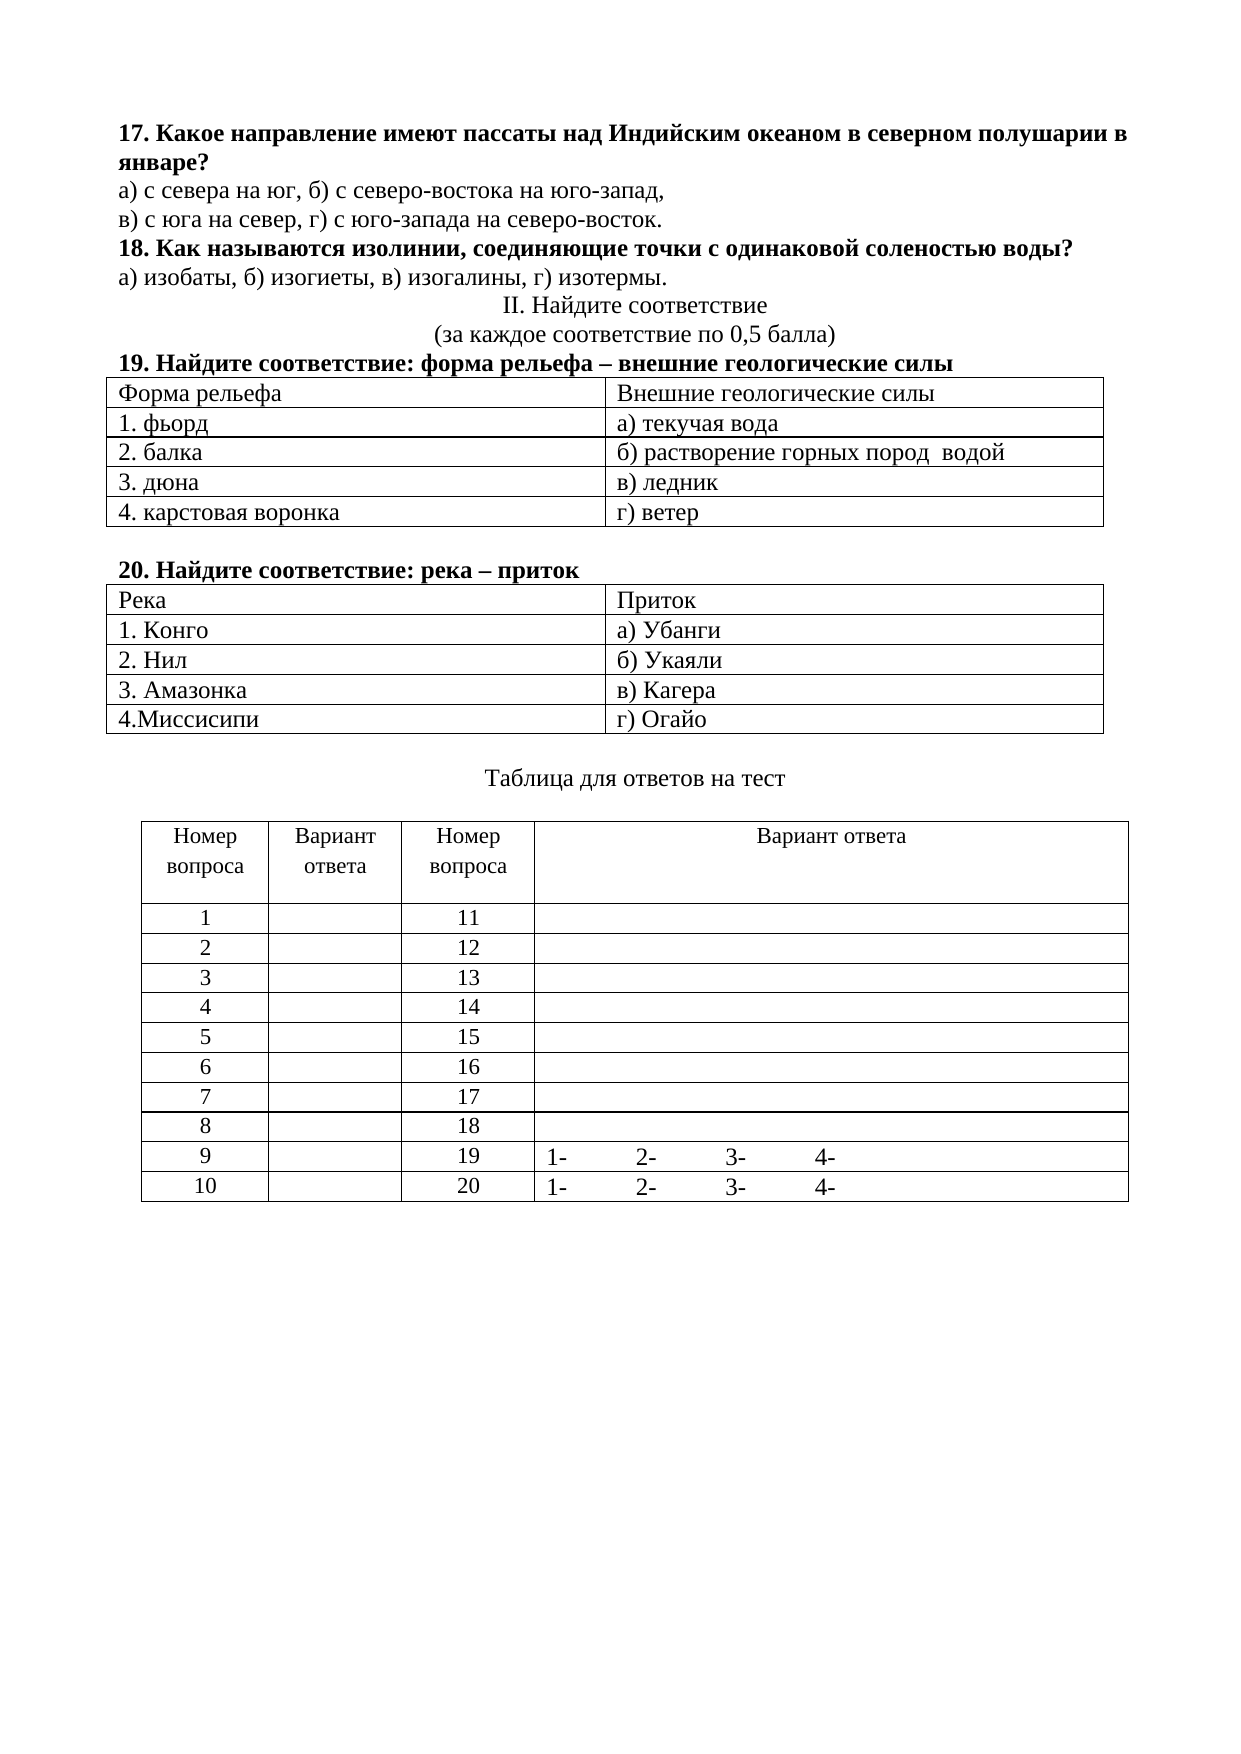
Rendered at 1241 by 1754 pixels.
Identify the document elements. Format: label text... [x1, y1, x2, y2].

table_header Номер вопроса [142, 822, 268, 903]
table_header Река [107, 585, 605, 614]
table_cell [535, 964, 1128, 992]
table_cell 11 [402, 904, 534, 933]
table_cell [269, 993, 401, 1022]
table_cell [269, 934, 401, 962]
table_cell [535, 1023, 1128, 1052]
table_cell в) Кагера [606, 675, 1103, 703]
table_cell [535, 1113, 1128, 1141]
table_cell 5 [142, 1023, 268, 1052]
table_cell 13 [402, 964, 534, 992]
table_cell [269, 1023, 401, 1052]
table_cell в) ледник [606, 467, 1103, 496]
table_header Вариант ответа [269, 822, 401, 903]
table_cell 4 [142, 993, 268, 1022]
table_cell 9 [142, 1142, 268, 1171]
table_cell 15 [402, 1023, 534, 1052]
table_cell [269, 904, 401, 933]
table_cell [269, 964, 401, 992]
text а) изобаты, б) изогиеты, в) изогалины, г) изотермы. [118, 262, 1152, 291]
table_cell [535, 1083, 1128, 1111]
table_cell 6 [142, 1053, 268, 1082]
text 19. Найдите соответствие: форма рельефа – внешние геологические силы [118, 348, 1152, 377]
table_cell г) ветер [606, 497, 1103, 526]
table_cell 7 [142, 1083, 268, 1111]
table_cell 17 [402, 1083, 534, 1111]
table_header Внешние геологические силы [606, 378, 1103, 407]
table_cell 10 [142, 1172, 268, 1201]
text 20. Найдите соответствие: река – приток [118, 556, 1152, 584]
table_cell 2 [142, 934, 268, 962]
table_cell [269, 1113, 401, 1141]
table_cell а) Убанги [606, 615, 1103, 644]
table_cell 4. карстовая воронка [107, 497, 605, 526]
table_cell [535, 993, 1128, 1022]
table_cell 8 [142, 1113, 268, 1141]
text II. Найдите соответствие [118, 291, 1152, 319]
table_cell 3. Амазонка [107, 675, 605, 703]
table_cell 2. балка [107, 438, 605, 466]
table_header Приток [606, 585, 1103, 614]
table_cell 4.Миссисипи [107, 705, 605, 733]
table_cell 14 [402, 993, 534, 1022]
table_cell 16 [402, 1053, 534, 1082]
text 18. Как называются изолинии, соединяющие точки с одинаковой соленостью воды? [118, 233, 1152, 262]
table_cell 1 [142, 904, 268, 933]
table_cell а) текучая вода [606, 408, 1103, 436]
table_cell 18 [402, 1113, 534, 1141]
table_cell [535, 904, 1128, 933]
table_header Форма рельефа [107, 378, 605, 407]
text в) с юга на север, г) с юго-запада на северо-восток. [118, 204, 1152, 233]
table_cell 1- 2- 3- 4- [535, 1172, 1128, 1201]
text (за каждое соответствие по 0,5 балла) [118, 319, 1152, 348]
table_cell г) Огайо [606, 705, 1103, 733]
table_cell 1. фьорд [107, 408, 605, 436]
text Таблица для ответов на тест [118, 763, 1152, 792]
table_header Номер вопроса [402, 822, 534, 903]
text а) с севера на юг, б) с северо-востока на юго-запад, [118, 176, 1152, 204]
table_cell [269, 1053, 401, 1082]
table_cell 1- 2- 3- 4- [535, 1142, 1128, 1171]
table_cell б) растворение горных пород водой [606, 438, 1103, 466]
table_cell 2. Нил [107, 645, 605, 674]
table_cell 3. дюна [107, 467, 605, 496]
table_header Вариант ответа [535, 822, 1128, 903]
table_cell 12 [402, 934, 534, 962]
table_cell б) Укаяли [606, 645, 1103, 674]
table_cell 3 [142, 964, 268, 992]
table_cell 20 [402, 1172, 534, 1201]
table_cell 19 [402, 1142, 534, 1171]
table_cell [269, 1142, 401, 1171]
table_cell [269, 1083, 401, 1111]
table_cell [535, 934, 1128, 962]
text 17. Какое направление имеют пассаты над Индийским океаном в северном полушарии в январе? [118, 118, 1152, 176]
table_cell 1. Конго [107, 615, 605, 644]
table_cell [269, 1172, 401, 1201]
table_cell [535, 1053, 1128, 1082]
